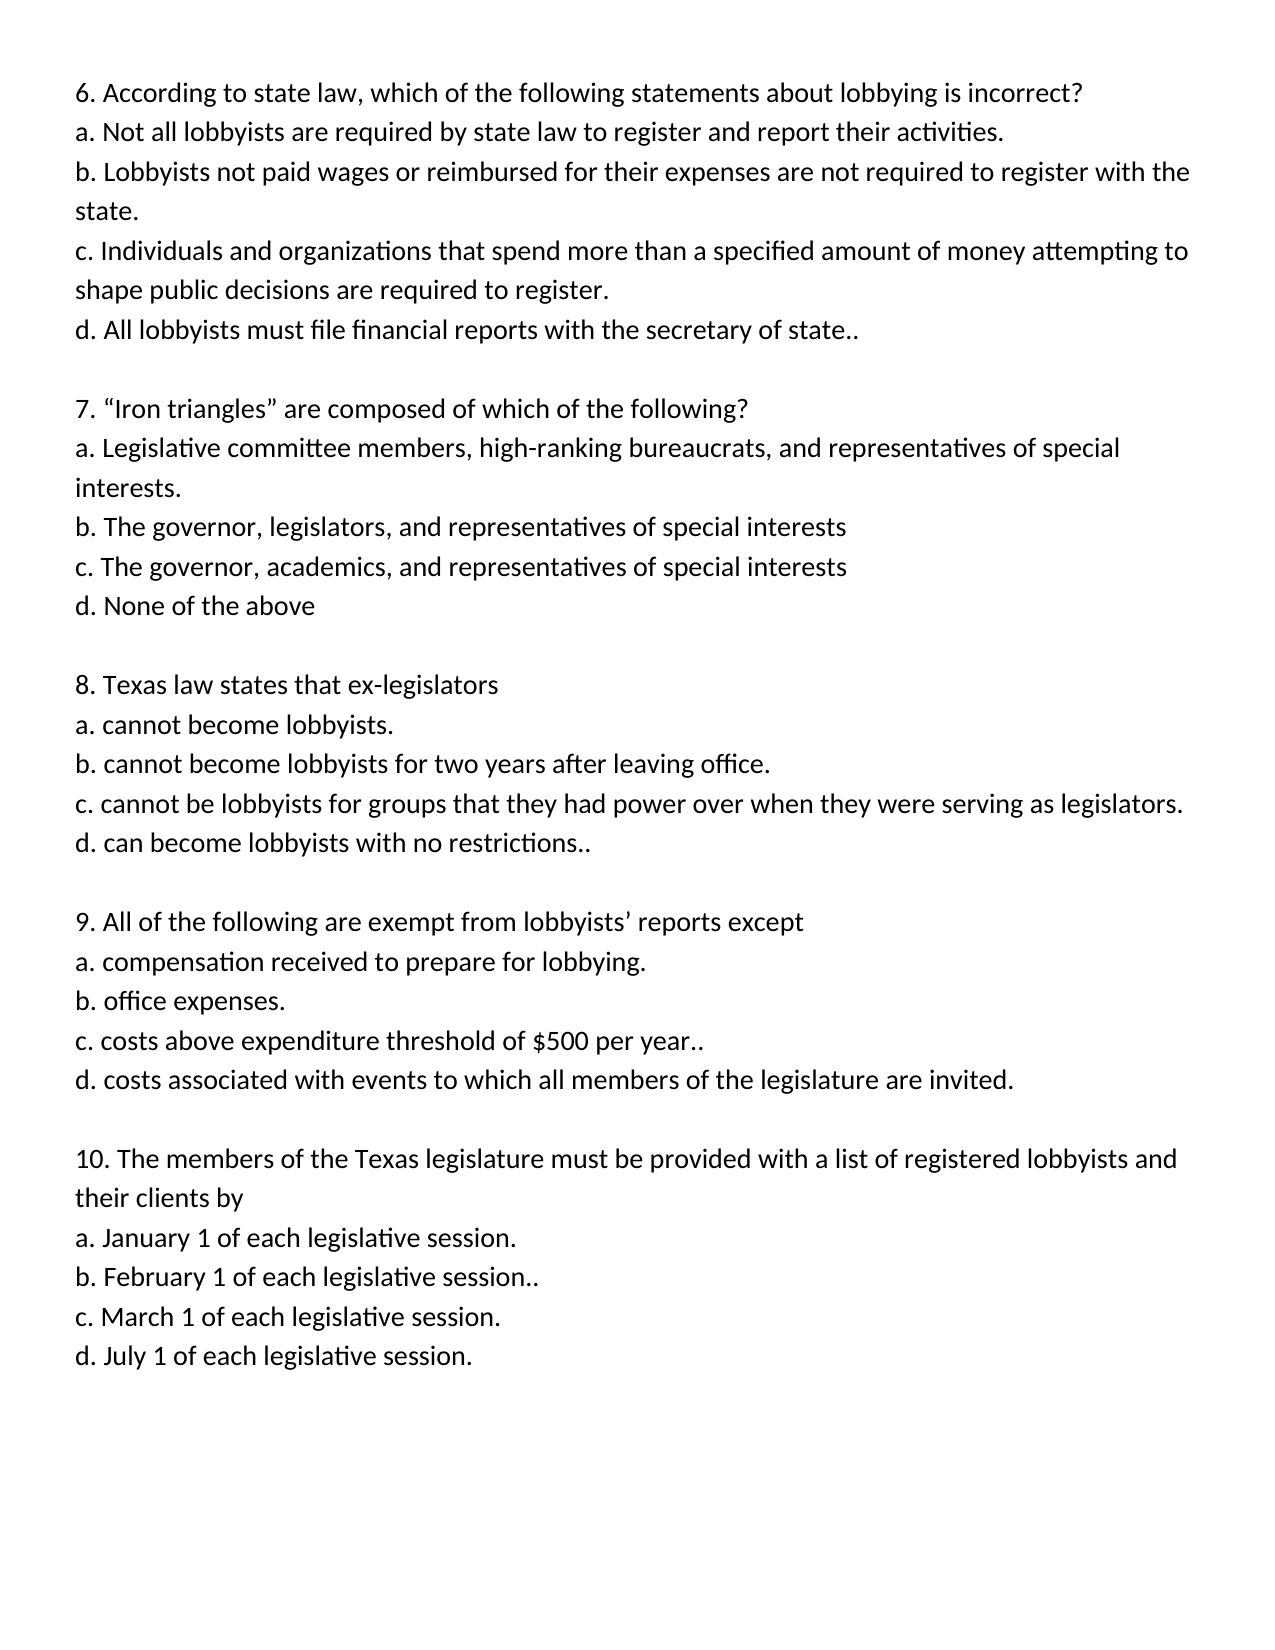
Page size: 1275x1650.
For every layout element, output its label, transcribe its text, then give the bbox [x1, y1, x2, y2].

text 6. According to state law, which of the following statements about lobbying is incorrect? a. Not all lobbyists are required by state law to register and report their activities. b. Lobbyists not paid wages or reimbursed for their expenses are not required to register with the state. c. Individuals and organizations that spend more than a specified amount of money attempting to shape public decisions are required to register. d. All lobbyists must file financial reports with the secretary of state.. 7. “Iron triangles” are composed of which of the following? a. Legislative committee members, high-ranking bureaucrats, and representatives of special interests. b. The governor, legislators, and representatives of special interests c. The governor, academics, and representatives of special interests d. None of the above 8. Texas law states that ex-legislators a. cannot become lobbyists. b. cannot become lobbyists for two years after leaving office. c. cannot be lobbyists for groups that they had power over when they were serving as legislators. d. can become lobbyists with no restrictions.. 9. All of the following are exempt from lobbyists’ reports except a. compensation received to prepare for lobbying. b. office expenses. c. costs above expenditure threshold of $500 per year.. d. costs associated with events to which all members of the legislature are invited. 10. The members of the Texas legislature must be provided with a list of registered lobbyists and their clients by a. January 1 of each legislative session. b. February 1 of each legislative session.. c. March 1 of each legislative session. d. July 1 of each legislative session. [75, 75, 1200, 1523]
